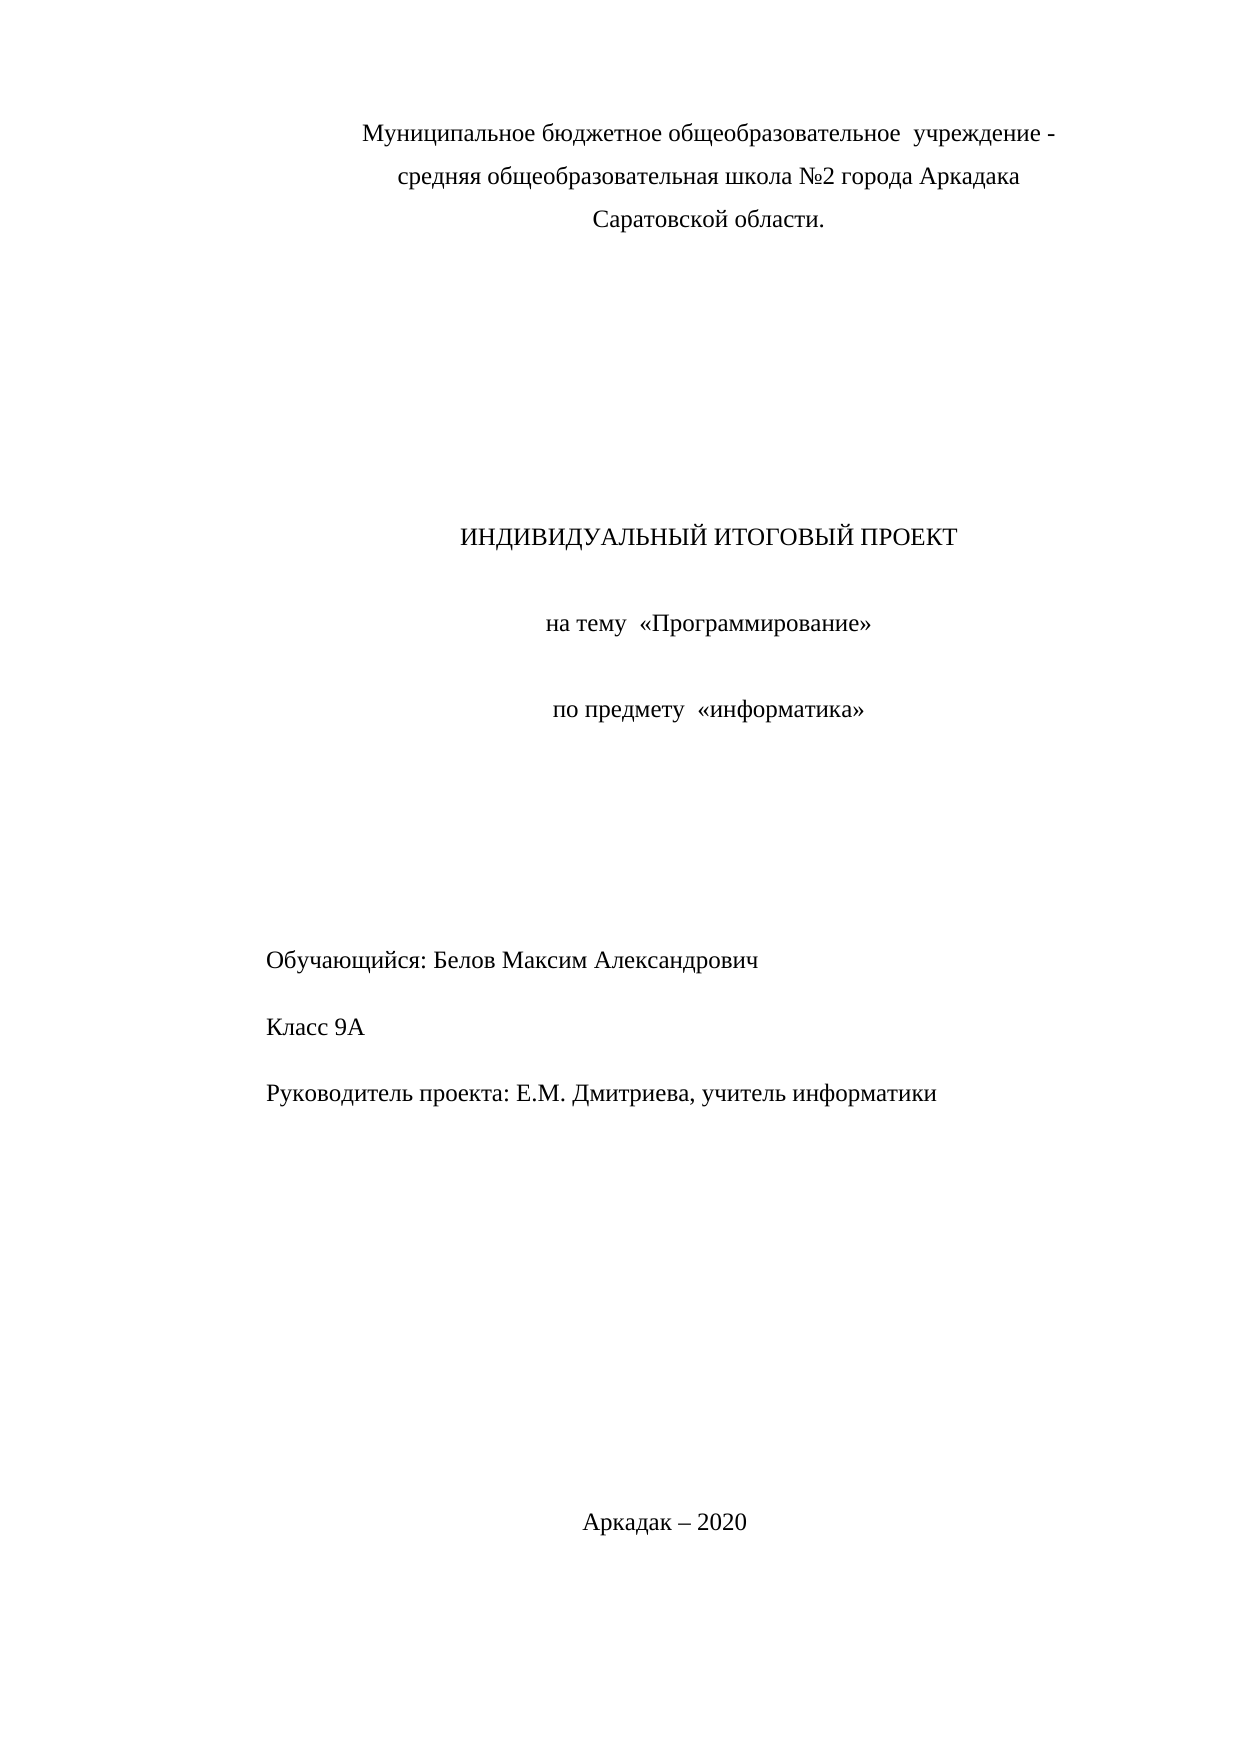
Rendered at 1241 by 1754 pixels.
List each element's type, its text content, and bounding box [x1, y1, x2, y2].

text Саратовской области. [177, 204, 1152, 233]
text ИНДИВИДУАЛЬНЫЙ ИТОГОВЫЙ ПРОЕКТ [177, 522, 1152, 551]
text Аркадак – 2020 [177, 1507, 1152, 1536]
text по предмету «информатика» [177, 694, 1152, 723]
text Руководитель проекта: Е.М. Дмитриева, учитель информатики [177, 1078, 1152, 1106]
text Класс 9А [177, 1012, 1152, 1040]
text Муниципальное бюджетное общеобразовательное учреждение - [177, 118, 1152, 147]
text Обучающийся: Белов Максим Александрович [177, 946, 1152, 974]
text средняя общеобразовательная школа №2 города Аркадака [177, 161, 1152, 190]
text на тему «Программирование» [177, 608, 1152, 637]
